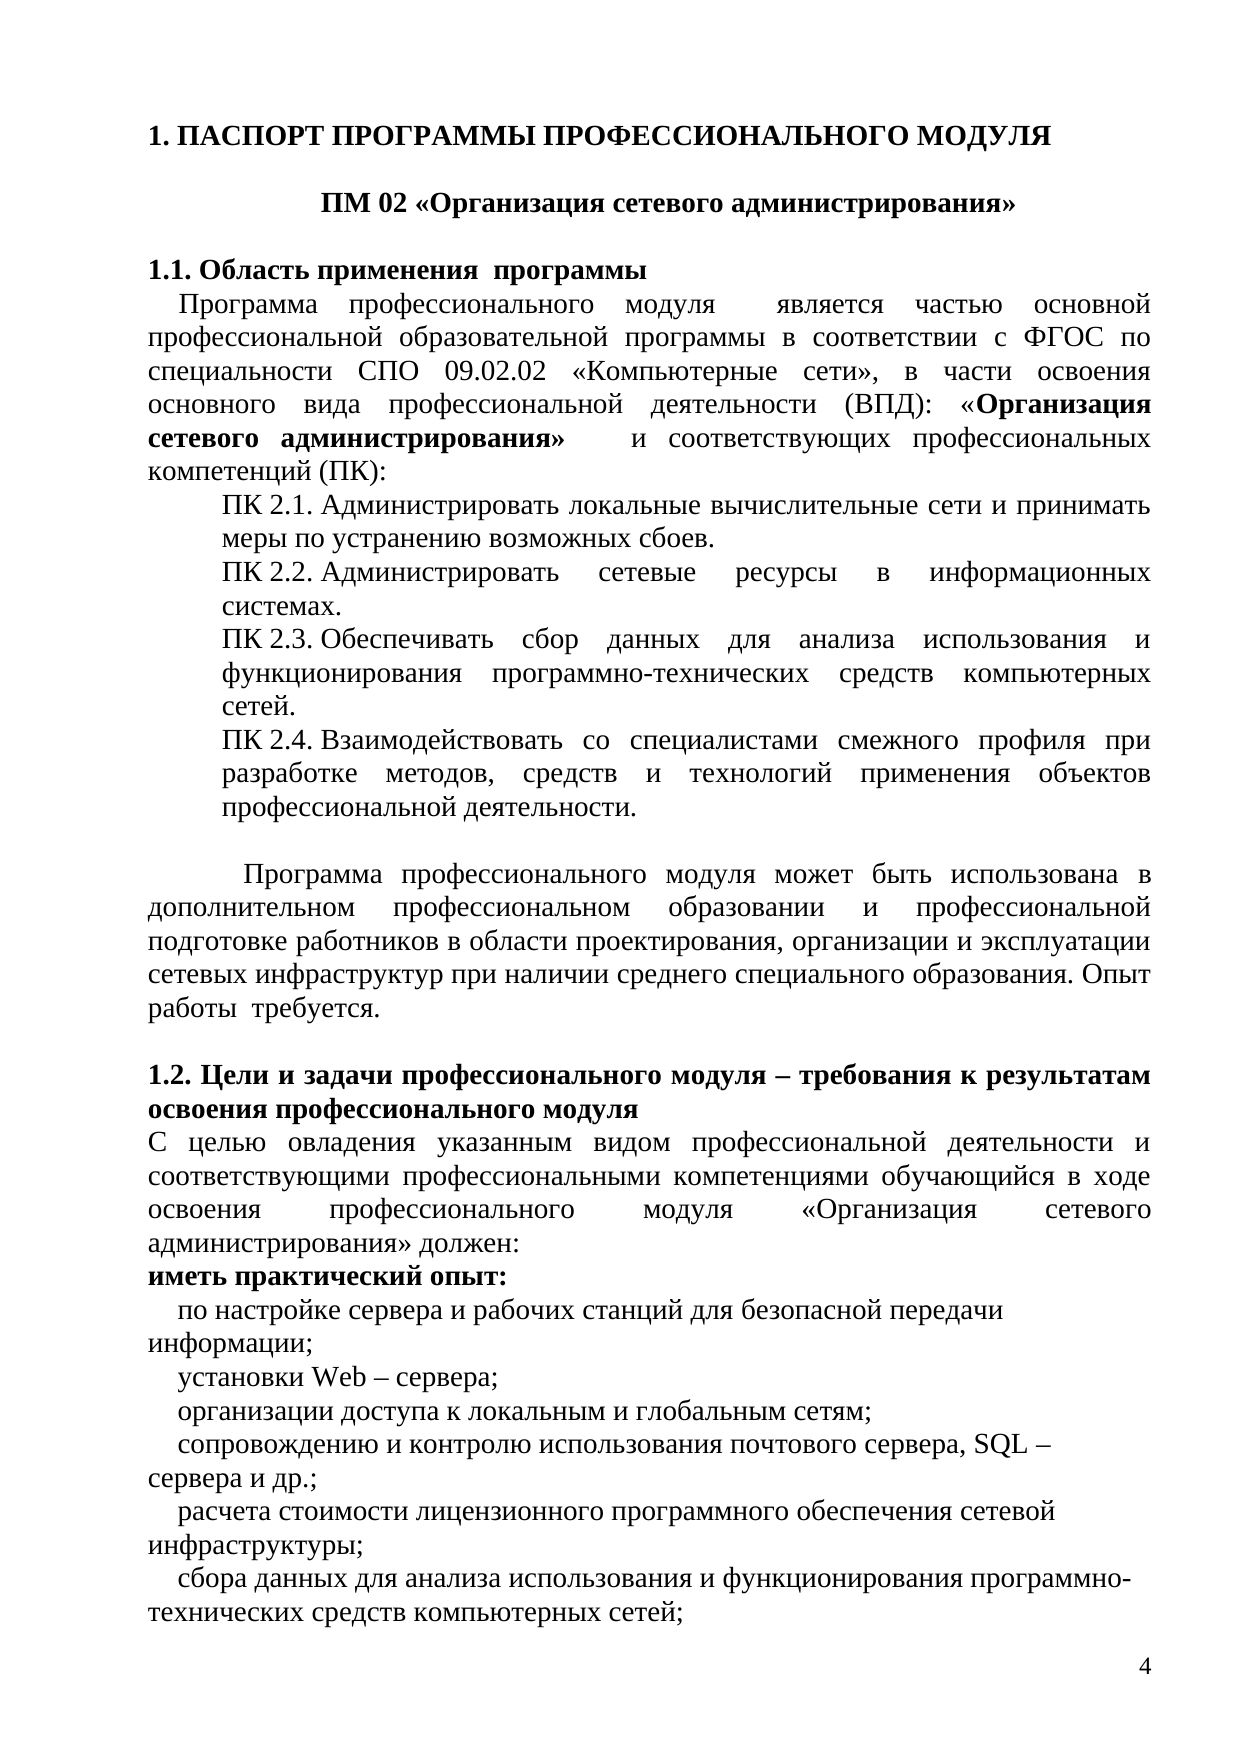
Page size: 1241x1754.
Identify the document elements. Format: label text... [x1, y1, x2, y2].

text организации доступа к локальным и глобальным сетям; [148, 1393, 1152, 1426]
table_cell ПК 2.2. Администрировать сетевые ресурсы в информационных системах. [210, 554, 1163, 621]
table_cell ПК 2.4. Взаимодействовать со специалистами смежного профиля при разработке методов, средств и технологий применения объектов профессиональной деятельности. [210, 722, 1163, 822]
list С целью овладения указанным видом профессиональной деятельности и соответствующими профессиональными компетенциями обучающийся в ходе освоения профессионального модуля «Организация сетевого администрирования» должен: [148, 1124, 1152, 1258]
text установки Web – сервера; [148, 1359, 1152, 1393]
text 1. паспорт ПРОГРАММЫ ПРОФЕССИОНАЛЬНОГО МОДУЛЯ [148, 118, 1152, 152]
text Программа профессионального модуля может быть использована в дополнительном профессиональном образовании и профессиональной подготовке работников в области проектирования, организации и эксплуатации сетевых инфраструктур при наличии среднего специального образования. Опыт работы требуется. [148, 856, 1152, 1024]
text ПМ 02 «Организация сетевого администрирования» [185, 185, 1152, 219]
table_cell ПК 2.3. Обеспечивать сбор данных для анализа использования и функционирования программно-технических средств компьютерных сетей. [210, 621, 1163, 722]
text расчета стоимости лицензионного программного обеспечения сетевой инфраструктуры; [148, 1493, 1152, 1560]
text 1.1. Область применения программы [148, 252, 1171, 286]
text сопровождению и контролю использования почтового сервера, SQL – сервера и др.; [148, 1426, 1152, 1493]
text Программа профессионального модуля является частью основной профессиональной образовательной программы в соответствии с ФГОС по специальности СПО 09.02.02 «Компьютерные сети», в части освоения основного вида профессиональной деятельности (ВПД): «Организация сетевого администрирования» и соответствующих профессиональных компетенций (ПК): [148, 286, 1152, 487]
text по настройке сервера и рабочих станций для безопасной передачи информации; [148, 1292, 1152, 1359]
table_header ПК 2.1. Администрировать локальные вычислительные сети и принимать меры по устранению возможных сбоев. [210, 487, 1163, 554]
text иметь практический опыт: [148, 1258, 1152, 1292]
text сбора данных для анализа использования и функционирования программно-технических средств компьютерных сетей; [148, 1560, 1152, 1627]
text 1.2. Цели и задачи профессионального модуля – требования к результатам освоения профессионального модуля [148, 1057, 1152, 1124]
